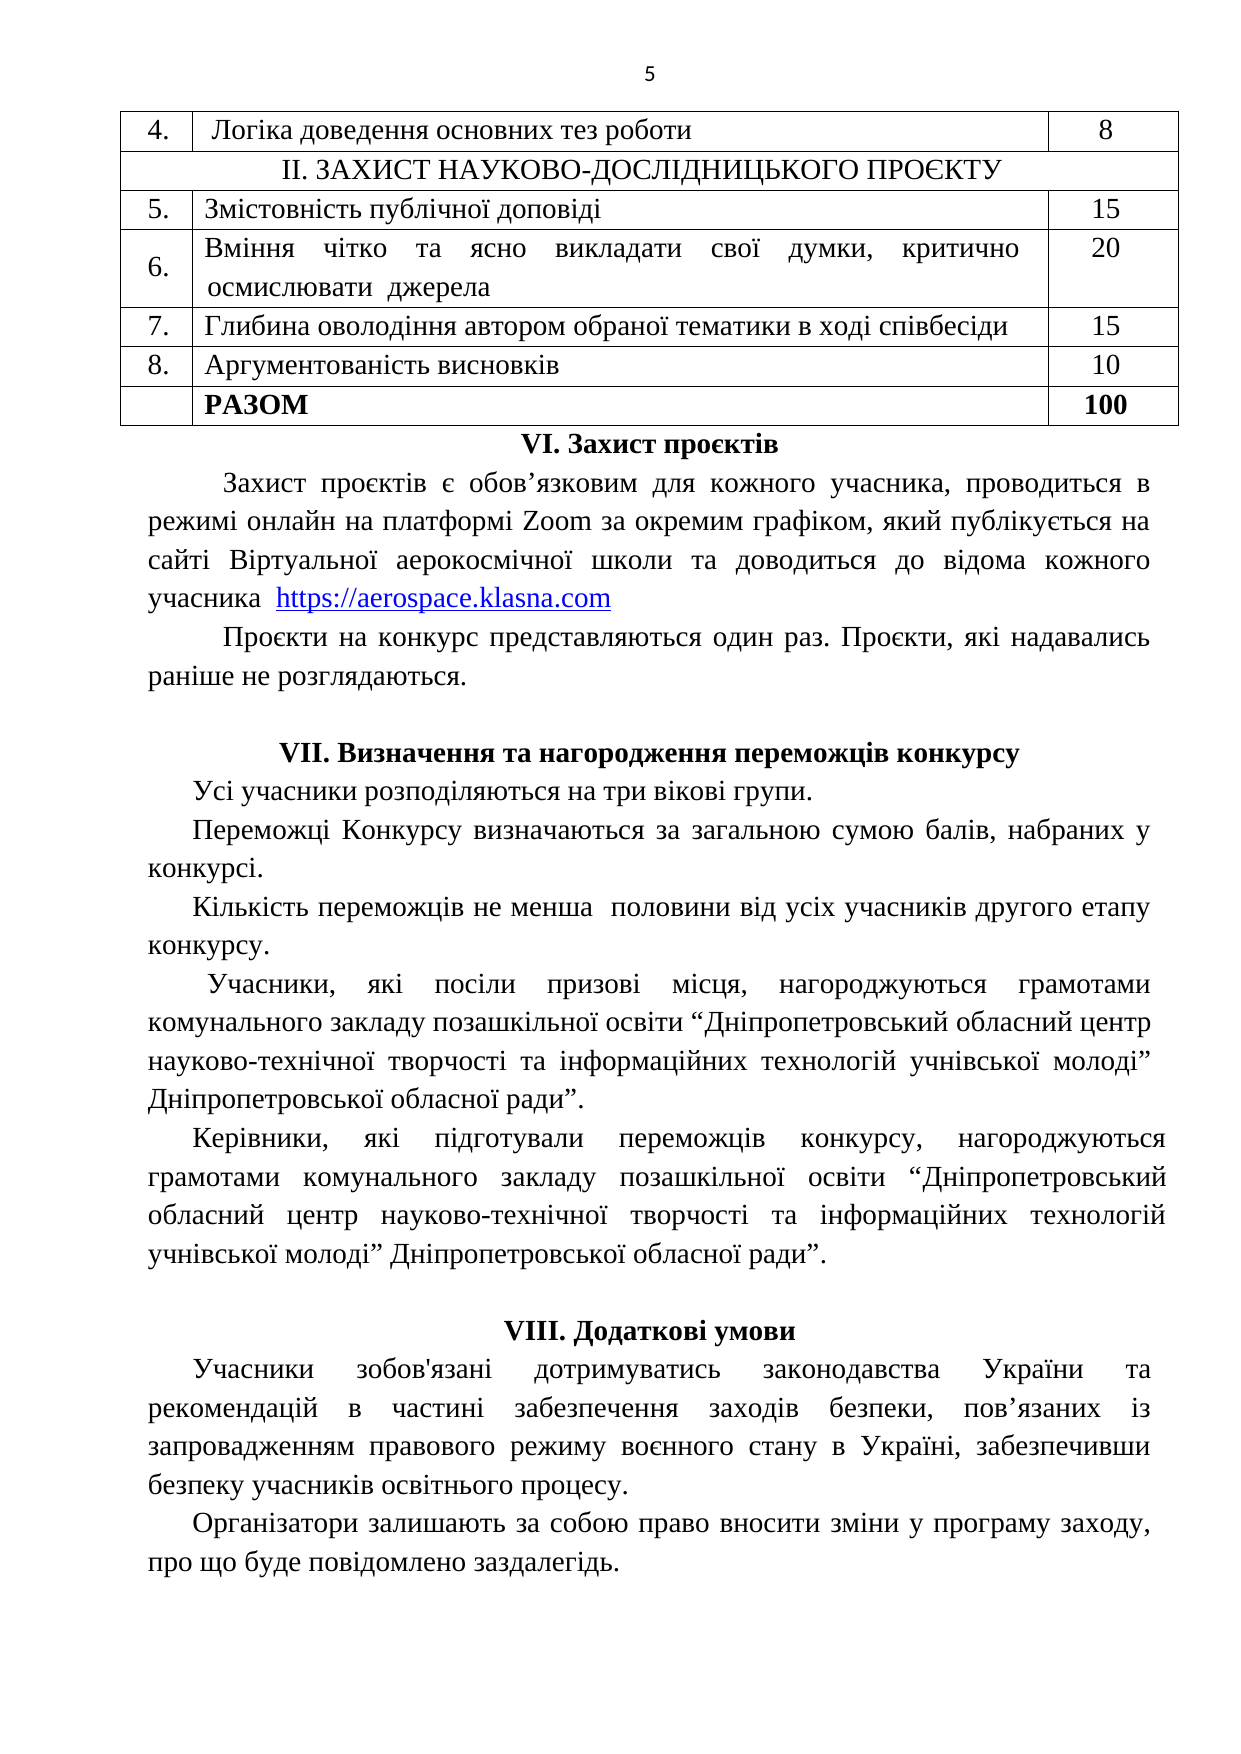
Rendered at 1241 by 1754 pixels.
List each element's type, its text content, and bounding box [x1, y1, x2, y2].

text VІ. Захист проєктів [194, 426, 1105, 460]
table_cell [121, 191, 192, 229]
table_cell [121, 387, 192, 425]
text Переможці Конкурсу визначаються за загальною сумою балів, набраних у конкурсі. [148, 812, 1152, 884]
table_cell Глибина оволодіння автором обраної тематики в ході співбесіди [193, 308, 1048, 346]
text VІІ. Визначення та нагородження переможців конкурсу [194, 735, 1105, 768]
text Керівники, які підготували переможців конкурсу, нагороджуються грамотами комунального закладу позашкільної освіти “Дніпропетровський обласний центр науково-технічної творчості та інформаційних технологій учнівської молоді” Дніпропетровської обласної ради”. [148, 1120, 1167, 1269]
text Кількість переможців не менша половини від усіх учасників другого етапу конкурсу. [148, 889, 1152, 961]
table_cell ІІ. ЗАХИСТ НАУКОВО-ДОСЛІДНИЦЬКОГО ПРОЄКТУ [121, 152, 1178, 190]
table_cell Змістовність публічної доповіді [193, 191, 1048, 229]
table_cell 8 [1049, 112, 1178, 151]
text Проєкти на конкурс представляються один раз. Проєкти, які надавались раніше не розглядаються. [148, 619, 1152, 691]
table_cell 100 [1049, 387, 1178, 425]
table_cell 15 [1049, 308, 1178, 346]
table_cell 10 [1049, 347, 1178, 386]
text Учасники, які посіли призові місця, нагороджуються грамотами комунального закладу позашкільної освіти “Дніпропетровський обласний центр науково-технічної творчості та інформаційних технологій учнівської молоді” Дніпропетровської обласної ради”. [148, 966, 1152, 1115]
table_cell [121, 308, 192, 346]
text Усі учасники розподіляються на три вікові групи. [148, 773, 1152, 807]
table_cell [121, 112, 192, 151]
text VІІІ. Додаткові умови [148, 1313, 1152, 1346]
text Учасники зобов'язані дотримуватись законодавства України та рекомендацій в частині забезпечення заходів безпеки, пов’язаних із запровадженням правового режиму воєнного стану в Україні, забезпечивши безпеку учасників освітнього процесу. [148, 1351, 1152, 1501]
table_cell Аргументованість висновків [193, 347, 1048, 386]
table_cell Вміння чітко та ясно викладати свої думки, критично осмислювати джерела [193, 230, 1048, 307]
table_cell 20 [1049, 230, 1178, 307]
table_cell 15 [1049, 191, 1178, 229]
table_cell РАЗОМ [193, 387, 1048, 425]
table_cell [121, 230, 192, 307]
text Захист проєктів є обов’язковим для кожного учасника, проводиться в режимі онлайн на платформі Zoom за окремим графіком, який публікується на сайті Віртуальної аерокосмічної школи та доводиться до відома кожного учасника https://aerospace.klasna.com [148, 465, 1152, 614]
table_cell Логіка доведення основних тез роботи [193, 112, 1048, 151]
table_cell [121, 347, 192, 386]
text Організатори залишають за собою право вносити зміни у програму заходу, про що буде повідомлено заздалегідь. [148, 1506, 1152, 1578]
